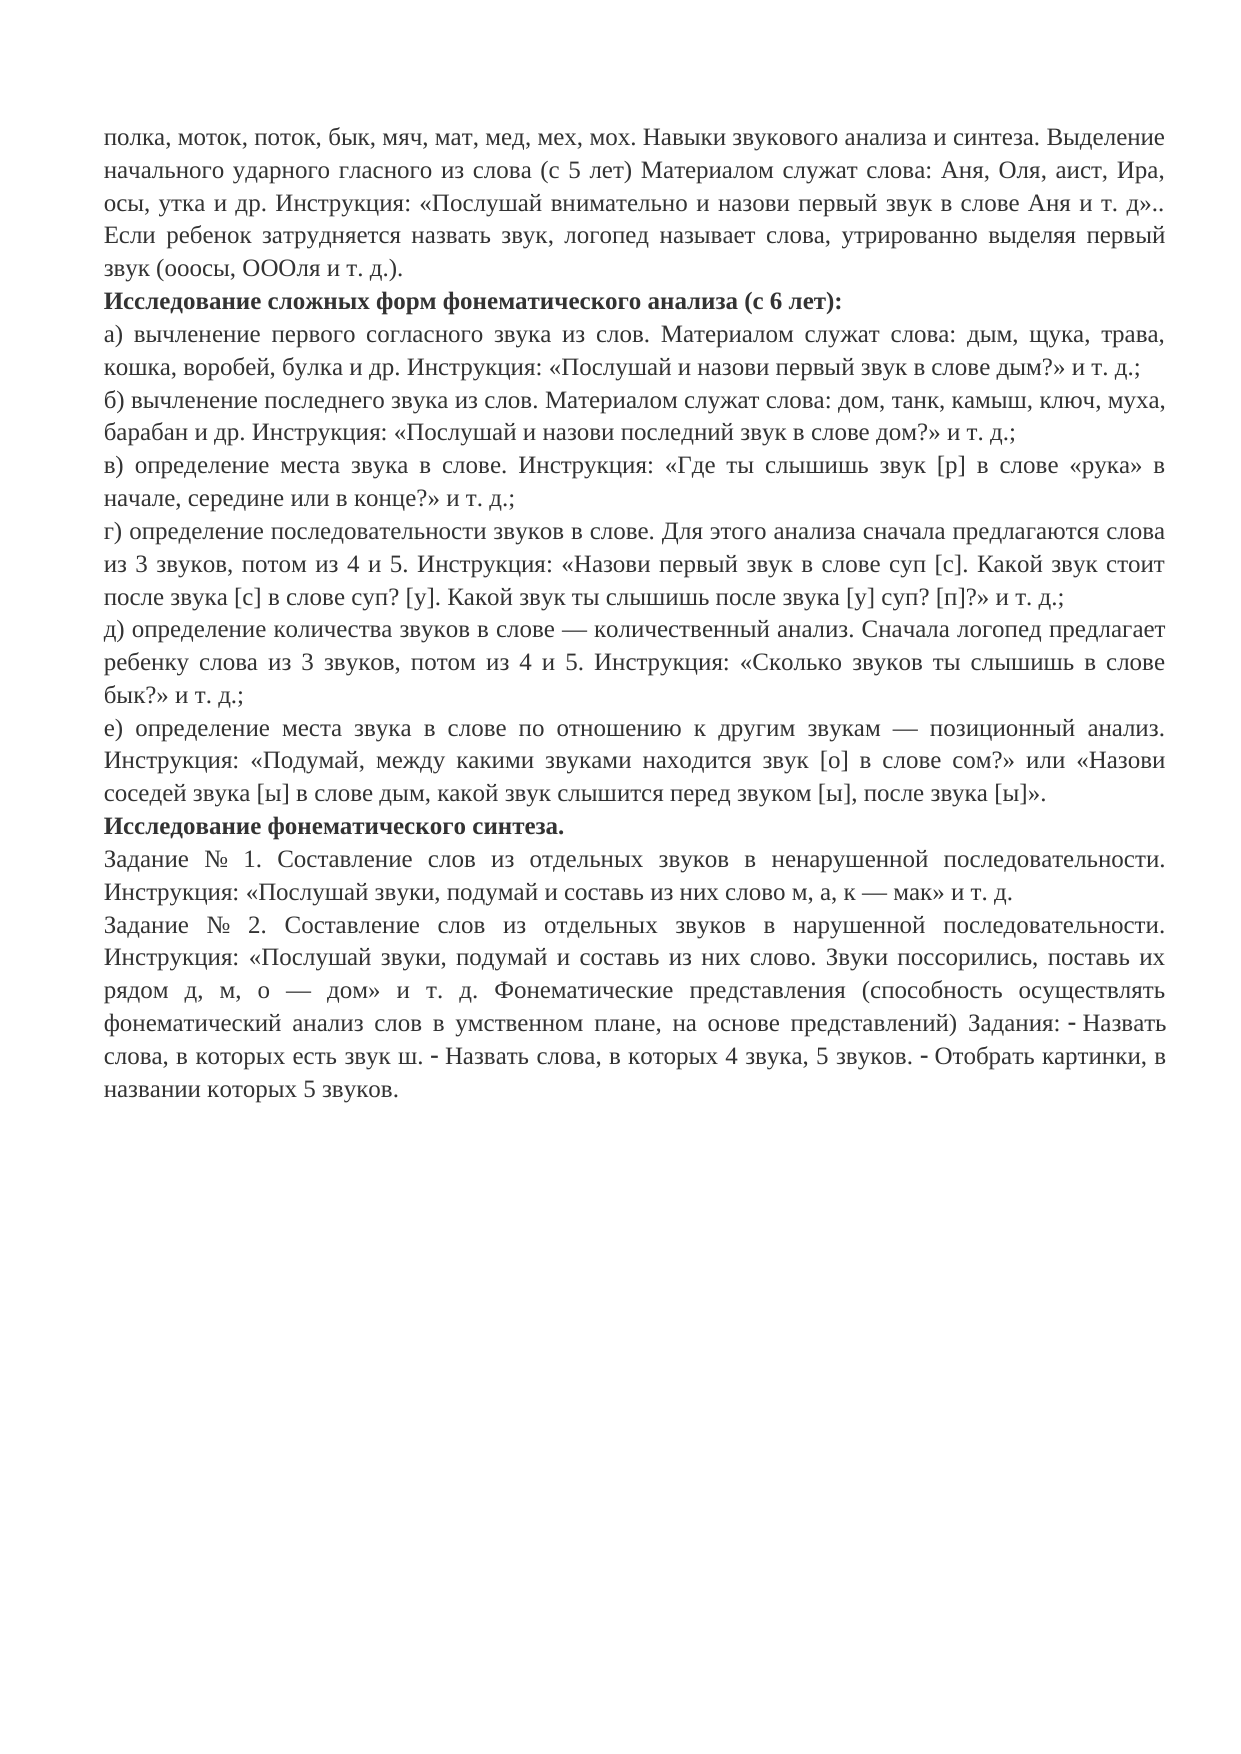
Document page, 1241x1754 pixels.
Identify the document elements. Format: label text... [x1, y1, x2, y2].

text г) определение последовательности звуков в слове. Для этого анализа сначала предлагаются слова из 3 звуков, потом из 4 и 5. Инструкция: «Назови первый звук в слове суп [с]. Какой звук стоит после звука [с] в слове суп? [у]. Какой звук ты слышишь после звука [у] суп? [п]?» и т. д.; [103, 539, 1167, 571]
text г) определение последовательности звуков в слове. Для этого анализа сначала предлагаются слова из 3 звуков, потом из 4 и 5. Инструкция: «Назови первый звук в слове суп [с]. Какой звук стоит после звука [с] в слове суп? [у]. Какой звук ты слышишь после звука [у] суп? [п]?» и т. д.; [103, 572, 1167, 610]
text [103, 118, 1167, 144]
text Исследование сложных форм фонематического анализа (с 6 лет): [103, 282, 1167, 315]
text б) вычленение последнего звука из слов. Материалом служат слова: дом, танк, камыш, ключ, муха, барабан и др. Инструкция: «Послушай и назови последний звук в слове дом?» и т. д.; [103, 381, 1167, 446]
text е) определение места звука в слове по отношению к другим звукам — позиционный анализ. Инструкция: «Подумай, между какими звуками находится звук [о] в слове сом?» или «Назови соседей звука [ы] в слове дым, какой звук слышится перед звуком [ы], после звука [ы]». [103, 709, 1167, 807]
text Задание № 2. Составление слов из отдельных звуков в нарушенной последовательности. Инструкция: «Послушай звуки, подумай и составь из них слово. Звуки поссорились, поставь их рядом д, м, о — дом» и т. д. Фонематические представления (способность осуществлять фонематический анализ слов в умственном плане, на основе представлений) Задания: Назвать слова, в которых есть звук ш. Назвать слова, в которых 4 звука, 5 звуков. Отобрать картинки, в названии которых 5 звуков. [103, 906, 1167, 1102]
text в) определение места звука в слове. Инструкция: «Где ты слышишь звук [р] в слове «рука» в начале, середине или в конце?» и т. д.; [103, 473, 1167, 512]
text Задание № 1. Составление слов из отдельных звуков в ненарушенной последовательности. Инструкция: «Послушай звуки, подумай и составь из них слово м, а, к — мак» и т. д. [103, 840, 1167, 906]
text г) определение последовательности звуков в слове. Для этого анализа сначала предлагаются слова из 3 звуков, потом из 4 и 5. Инструкция: «Назови первый звук в слове суп [с]. Какой звук стоит после звука [с] в слове суп? [у]. Какой звук ты слышишь после звука [у] суп? [п]?» и т. д.; [103, 512, 1167, 538]
text д) определение количества звуков в слове — количественный анализ. Сначала логопед предлагает ребенку слова из 3 звуков, потом из 4 и 5. Инструкция: «Сколько звуков ты слышишь в слове бык?» и т. д.; [103, 642, 1167, 709]
text а) вычленение первого согласного звука из слов. Материалом служат слова: дым, щука, трава, кошка, воробей, булка и др. Инструкция: «Послушай и назови первый звук в слове дым?» и т. д.; [103, 315, 1167, 381]
text Исследование фонематического синтеза. [103, 807, 1167, 840]
text в) определение места звука в слове. Инструкция: «Где ты слышишь звук [р] в слове «рука» в начале, середине или в конце?» и т. д.; [103, 446, 1167, 472]
text д) определение количества звуков в слове — количественный анализ. Сначала логопед предлагает ребенку слова из 3 звуков, потом из 4 и 5. Инструкция: «Сколько звуков ты слышишь в слове бык?» и т. д.; [103, 610, 1167, 636]
